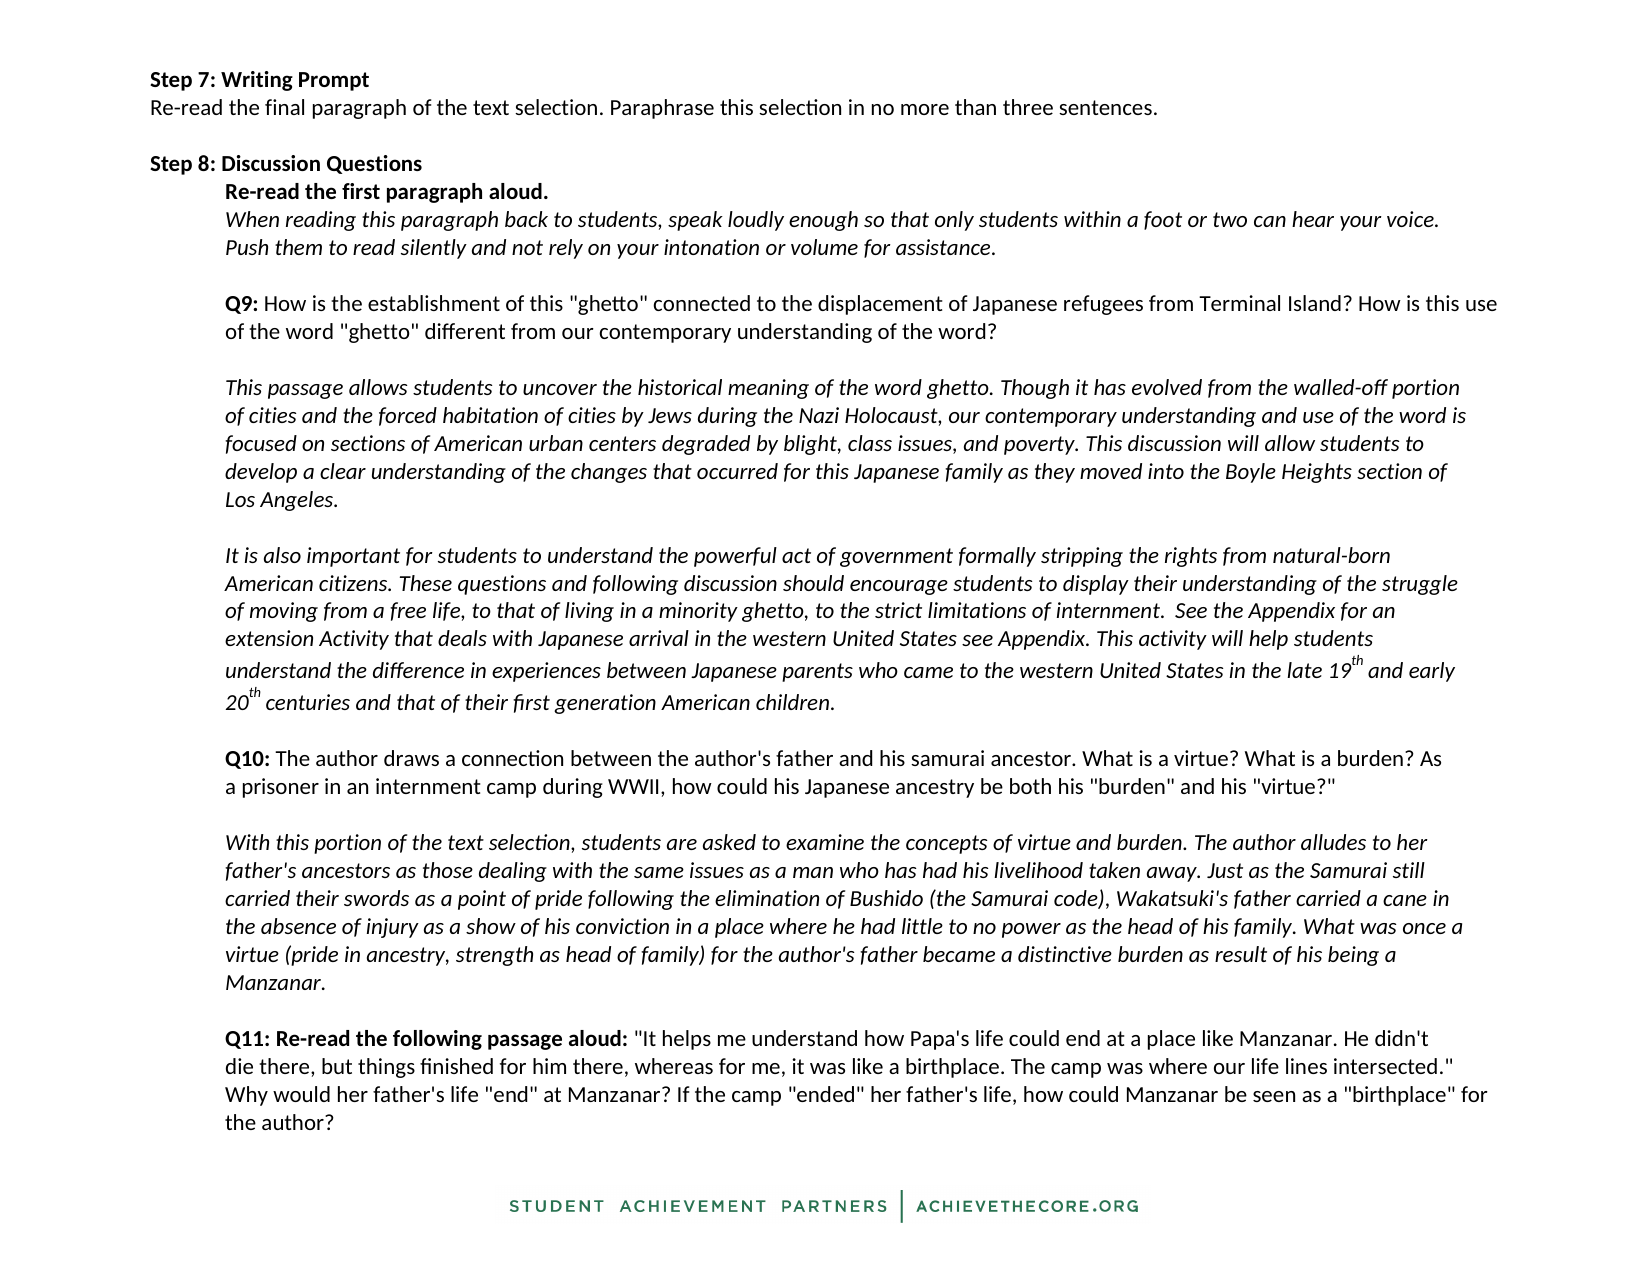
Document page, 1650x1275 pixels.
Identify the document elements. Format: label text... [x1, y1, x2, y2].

text Step 7: Writing Prompt [150, 66, 1510, 93]
text Re-read the final paragraph of the text selection. Paraphrase this selection in no more than three sentences. [150, 93, 1510, 122]
picture [495, 1185, 1151, 1224]
text It is also important for students to understand the powerful act of government formally stripping the rights from natural-born American citizens. These questions and following discussion should encourage students to display their understanding of the struggle of moving from a free life, to that of living in a minority ghetto, to the strict limitations of internment. See the Appendix for an extension Activity that deals with Japanese arrival in the western United States see Appendix. This activity will help students understand the difference in experiences between Japanese parents who came to the western United States in the late 19th and early 20th centuries and that of their first generation American children. [225, 542, 1479, 716]
text With this portion of the text selection, students are asked to examine the concepts of virtue and burden. The author alludes to her father's ancestors as those dealing with the same issues as a man who has had his livelihood taken away. Just as the Samurai still carried their swords as a point of pride following the elimination of Bushido (the Samurai code), Wakatsuki's father carried a cane in the absence of injury as a show of his conviction in a place where he had little to no power as the head of his family. What was once a virtue (pride in ancestry, strength as head of family) for the author's father became a distinctive burden as result of his being a Manzanar. [225, 828, 1483, 996]
text When reading this paragraph back to students, speak loudly enough so that only students within a foot or two can hear your voice. Push them to read silently and not rely on your intonation or volume for assistance. [225, 206, 1487, 262]
text Why would her father's life "end" at Manzanar? If the camp "ended" her father's life, how could Manzanar be seen as a "birthplace" for the author? [225, 1080, 1499, 1136]
text Q10: The author draws a connection between the author's father and his samurai ancestor. What is a virtue? What is a burden? As a prisoner in an internment camp during WWII, how could his Japanese ancestry be both his "burden" and his "virtue?" [225, 744, 1457, 800]
subtitle Step 8: Discussion Questions [150, 149, 1510, 177]
text Q9: How is the establishment of this "ghetto" connected to the displacement of Japanese refugees from Terminal Island? How is this use of the word "ghetto" different from our contemporary understanding of the word? [225, 289, 1498, 346]
text Re-read the first paragraph aloud. [225, 177, 1510, 206]
text Q11: Re-read the following passage aloud: "It helps me understand how Papa's life could end at a place like Manzanar. He didn't die there, but things finished for him there, whereas for me, it was like a birthplace. The camp was where our life lines intersected." [225, 1024, 1460, 1080]
text This passage allows students to uncover the historical meaning of the word ghetto. Though it has evolved from the walled-off portion of cities and the forced habitation of cities by Jews during the Nazi Holocaust, our contemporary understanding and use of the word is focused on sections of American urban centers degraded by blight, class issues, and poverty. This discussion will allow students to develop a clear understanding of the changes that occurred for this Japanese family as they moved into the Boyle Heights section of Los Angeles. [225, 373, 1483, 514]
